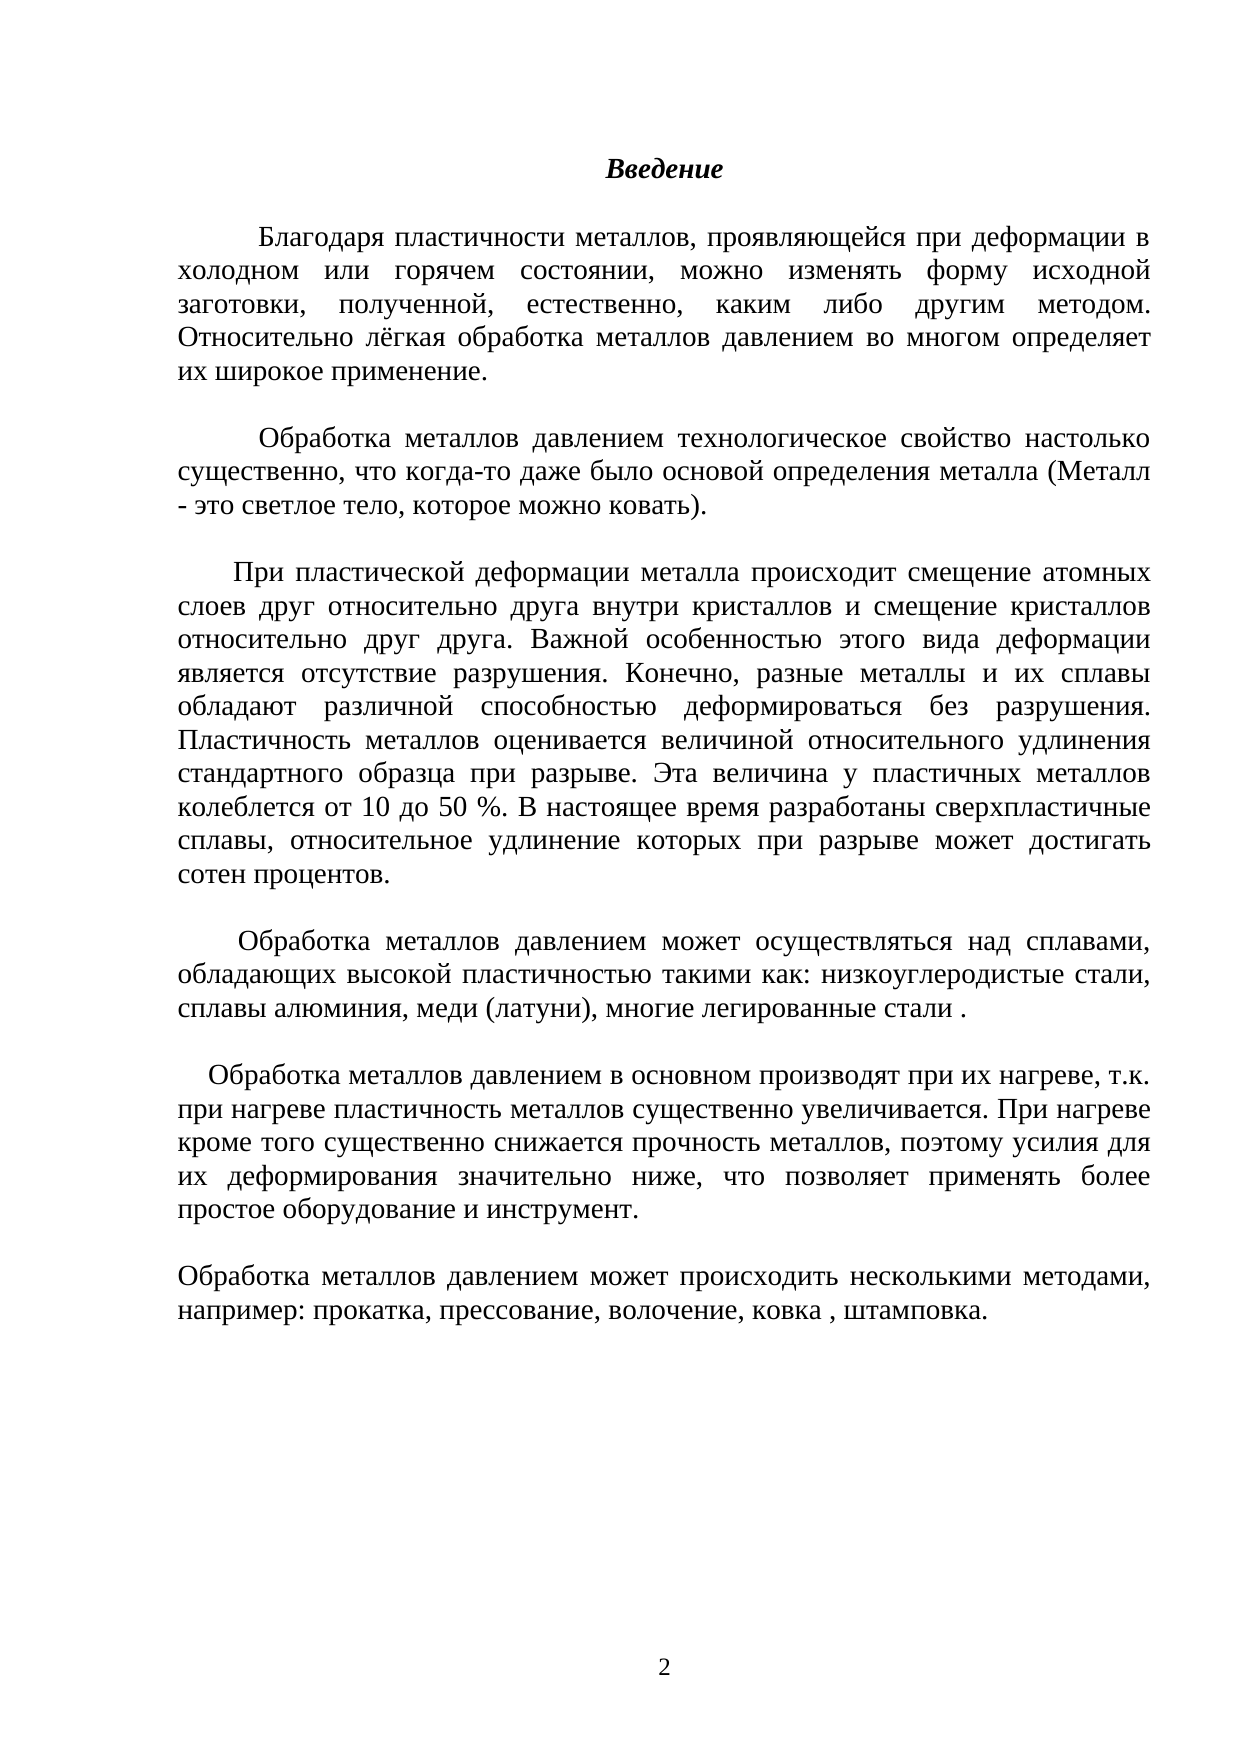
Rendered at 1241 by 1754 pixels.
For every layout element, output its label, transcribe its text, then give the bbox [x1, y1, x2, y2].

text Обработка металлов давлением может происходить несколькими методами, например: прокатка, прессование, волочение, ковка , штамповка. [177, 1258, 1152, 1326]
text При пластической деформации металла происходит смещение атомных слоев друг относительно друга внутри кристаллов и смещение кристаллов относительно друг друга. Важной особенностью этого вида деформации является отсутствие разрушения. Конечно, разные металлы и их сплавы обладают различной способностью деформироваться без разрушения. Пластичность металлов оценивается величиной относительного удлинения стандартного образца при разрыве. Эта величина у пластичных металлов колеблется от 10 до 50 %. В настоящее время разработаны сверхпластичные сплавы, относительное удлинение которых при разрыве может достигать сотен процентов. [177, 554, 1152, 889]
text Введение [177, 152, 1152, 185]
text Обработка металлов давлением технологическое свойство настолько существенно, что когда-то даже было основой определения металла (Металл - это светлое тело, которое можно ковать). [177, 420, 1152, 521]
text Обработка металлов давлением может осуществляться над сплавами, обладающих высокой пластичностью такими как: низкоуглеродистые стали, сплавы алюминия, меди (латуни), многие легированные стали . [177, 923, 1152, 1024]
text Обработка металлов давлением в основном производят при их нагреве, т.к. при нагреве пластичность металлов существенно увеличивается. При нагреве кроме того существенно снижается прочность металлов, поэтому усилия для их деформирования значительно ниже, что позволяет применять более простое оборудование и инструмент. [177, 1057, 1152, 1225]
text Благодаря пластичности металлов, проявляющейся при деформации в холодном или горячем состоянии, можно изменять форму исходной заготовки, полученной, естественно, каким либо другим методом. Относительно лёгкая обработка металлов давлением во многом определяет их широкое применение. [177, 219, 1152, 386]
